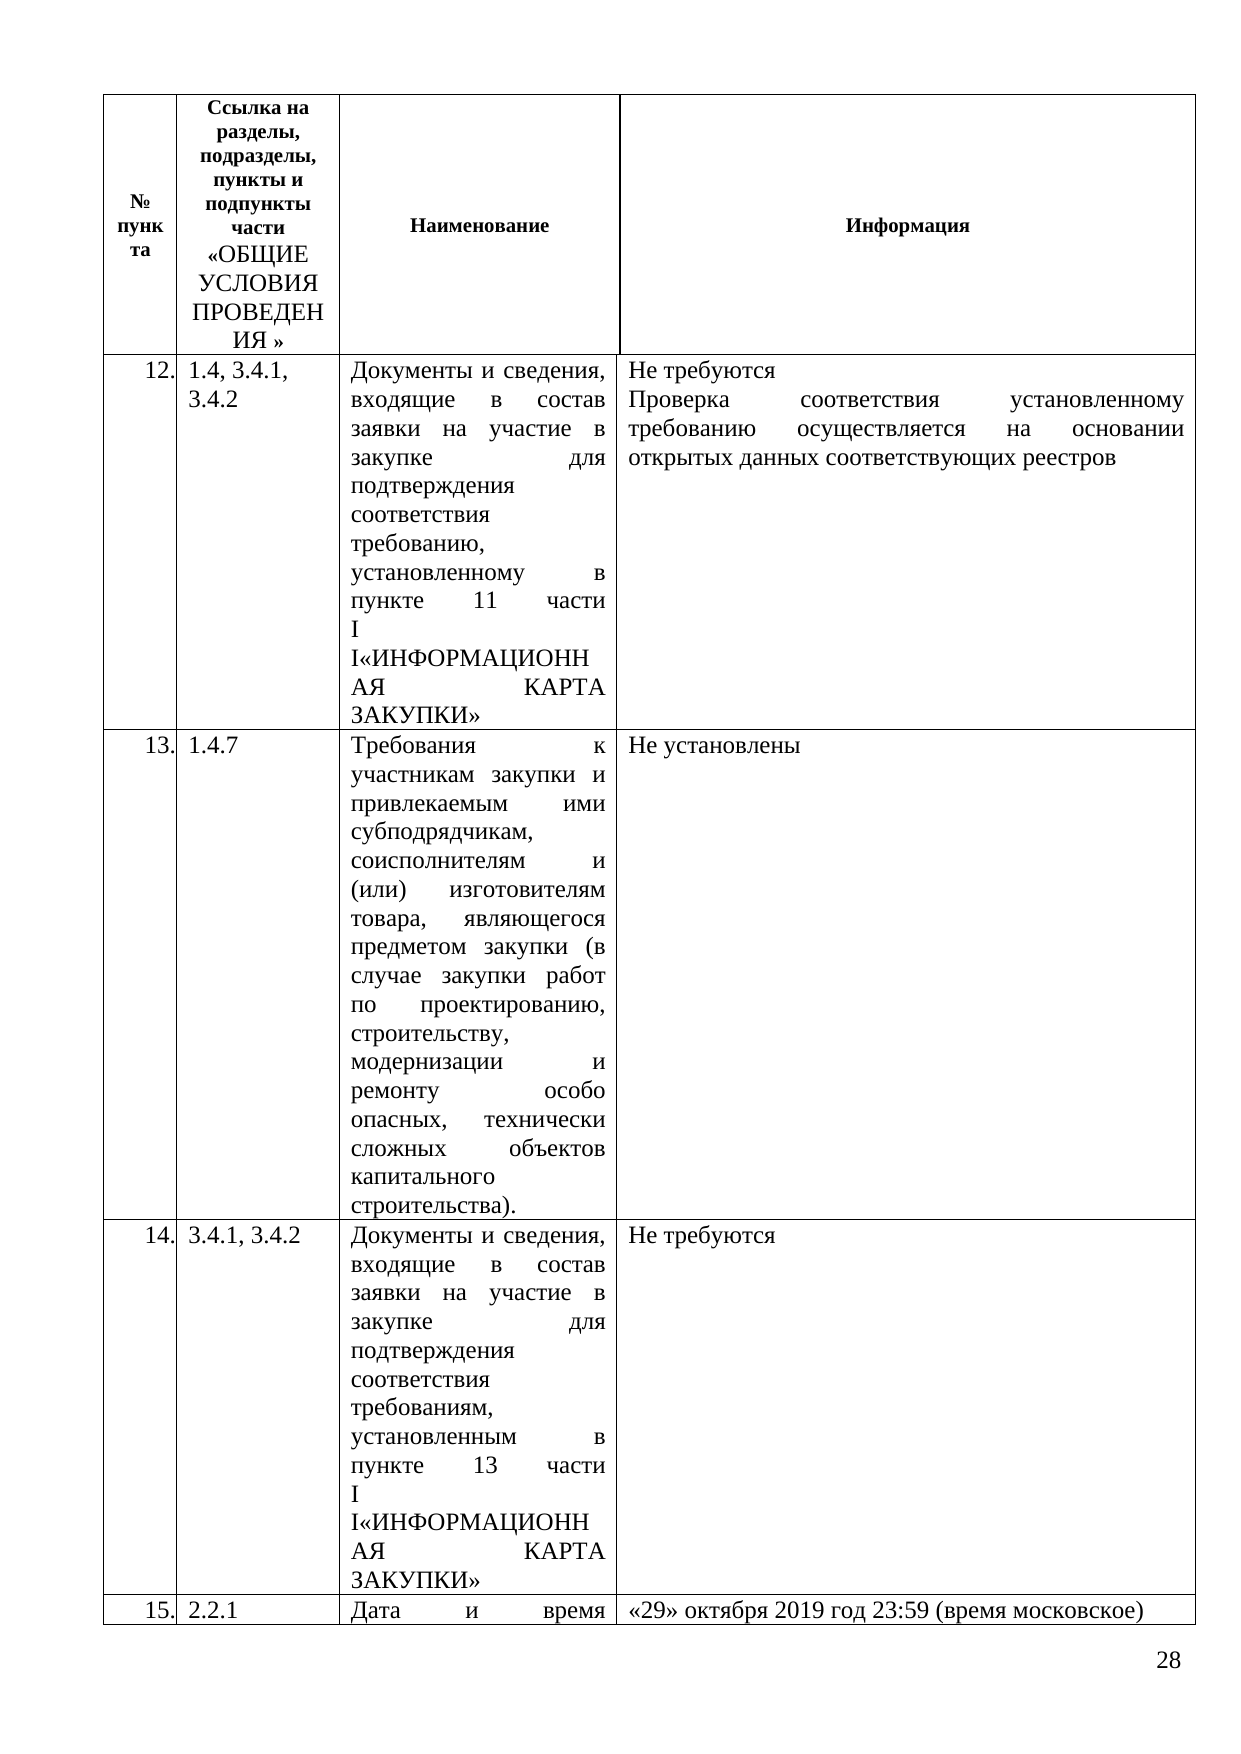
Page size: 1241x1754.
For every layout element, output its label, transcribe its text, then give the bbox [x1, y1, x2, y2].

table_cell [104, 1595, 176, 1623]
table_cell Документы и сведения, входящие в состав заявки на участие в закупке для подтверждения соответствия требованию, установленному в пункте 11 части II«ИНФОРМАЦИОННАЯ КАРТА ЗАКУПКИ» [340, 355, 616, 729]
table_cell 1.4.7 [177, 730, 339, 1219]
table_cell Не требуются [617, 1220, 1195, 1594]
table_cell [104, 355, 176, 729]
table_cell 1.4, 3.4.1, 3.4.2 [177, 355, 339, 729]
table_header Наименование [340, 95, 619, 354]
table_header № пункта [104, 95, 176, 354]
table_cell Не установлены [617, 730, 1195, 1219]
table_cell [104, 1220, 176, 1594]
table_cell Требования к участникам закупки и привлекаемым ими субподрядчикам, соисполнителям и (или) изготовителям товара, являющегося предметом закупки (в случае закупки работ по проектированию, строительству, модернизации и ремонту особо опасных, технически сложных объектов капитального строительства). [340, 730, 616, 1219]
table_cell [340, 1595, 616, 1623]
table_cell 3.4.1, 3.4.2 [177, 1220, 339, 1594]
table_cell [104, 730, 176, 1219]
table_cell Документы и сведения, входящие в состав заявки на участие в закупке для подтверждения соответствия требованиям, установленным в пункте 13 части II«ИНФОРМАЦИОННАЯ КАРТА ЗАКУПКИ» [340, 1220, 616, 1594]
table_header Ссылка на разделы, подразделы, пункты и подпункты части «ОБЩИЕ УСЛОВИЯ ПРОВЕДЕНИЯ » [177, 95, 339, 354]
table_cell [617, 1595, 1195, 1623]
table_cell 2.2.1 [177, 1595, 339, 1623]
table_cell Не требуются Проверка соответствия установленному требованию осуществляется на основании открытых данных соответствующих реестров [617, 355, 1195, 729]
table_header Информация [621, 95, 1195, 354]
